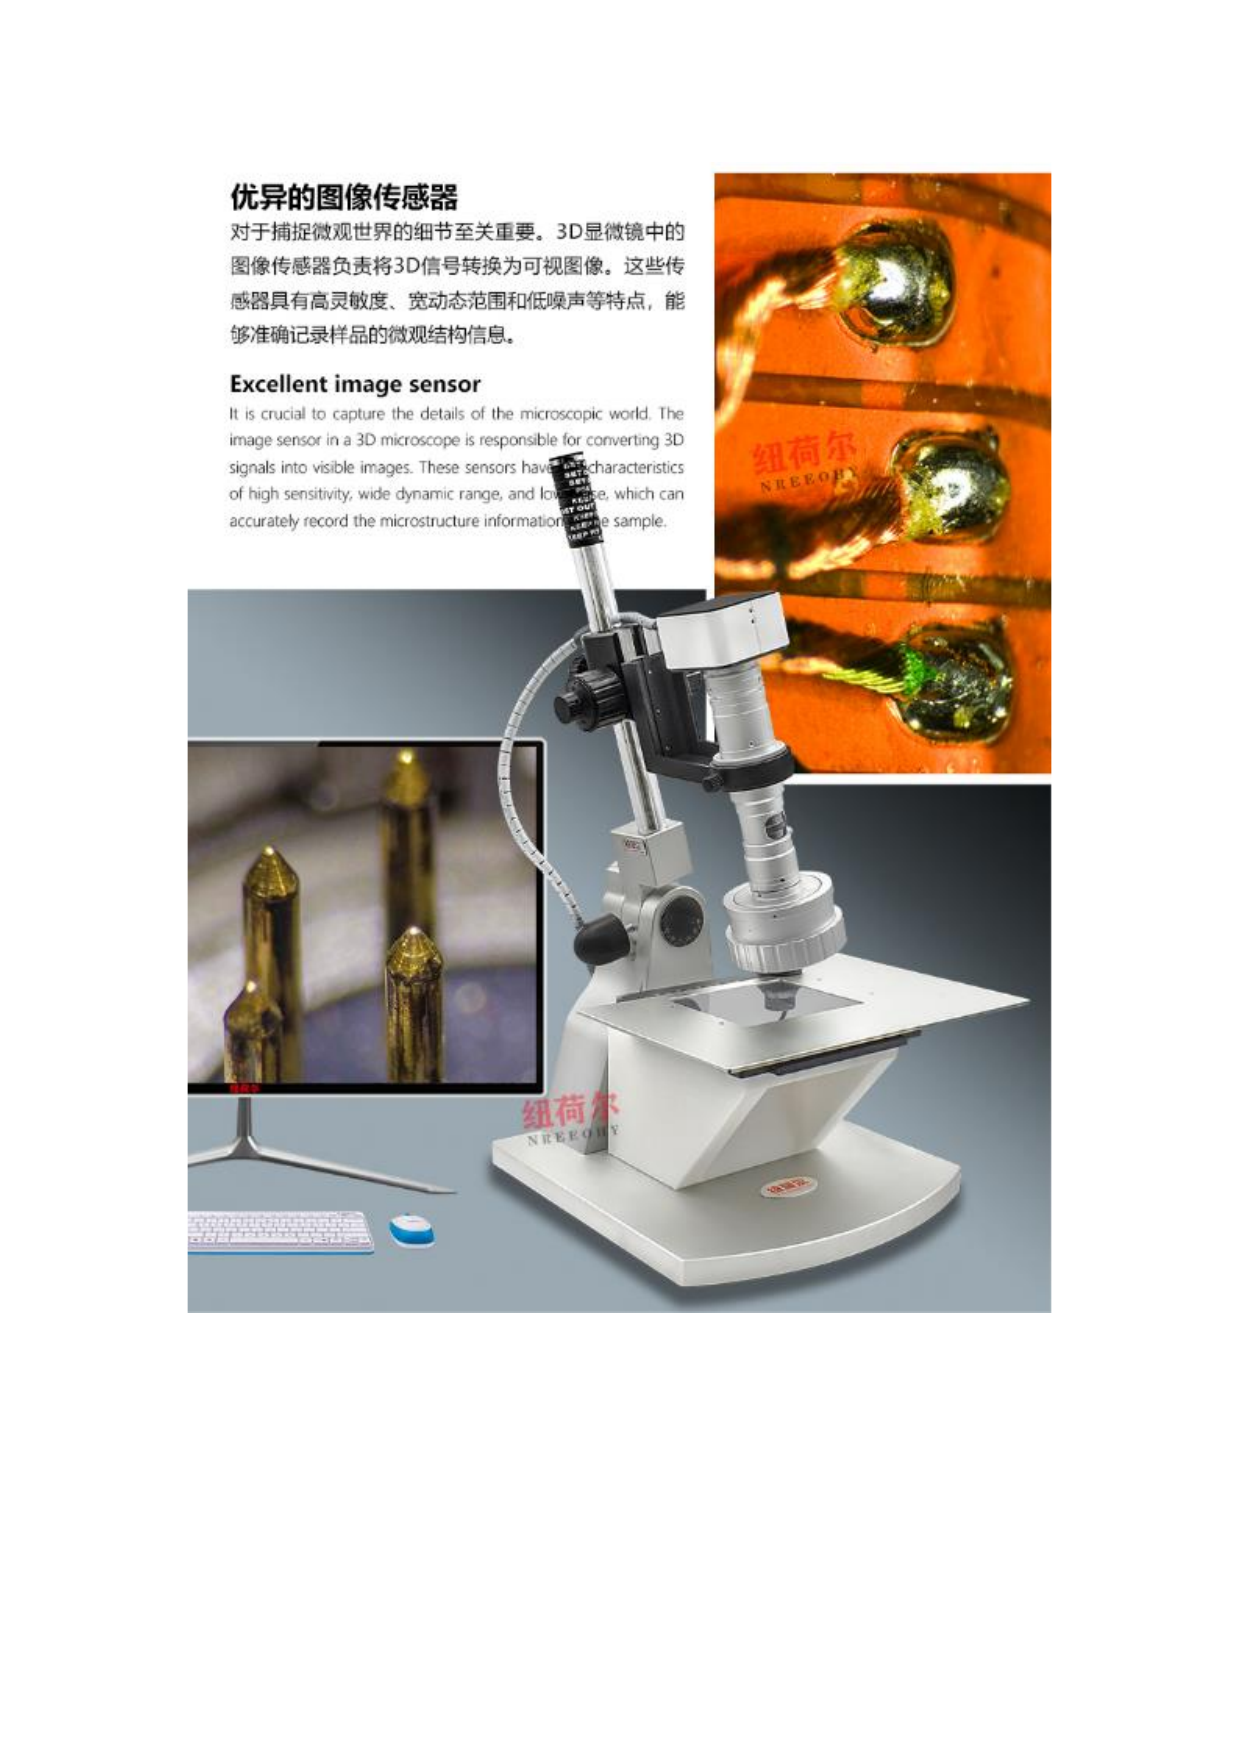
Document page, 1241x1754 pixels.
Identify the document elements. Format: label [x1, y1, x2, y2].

picture [187, 162, 1052, 1313]
